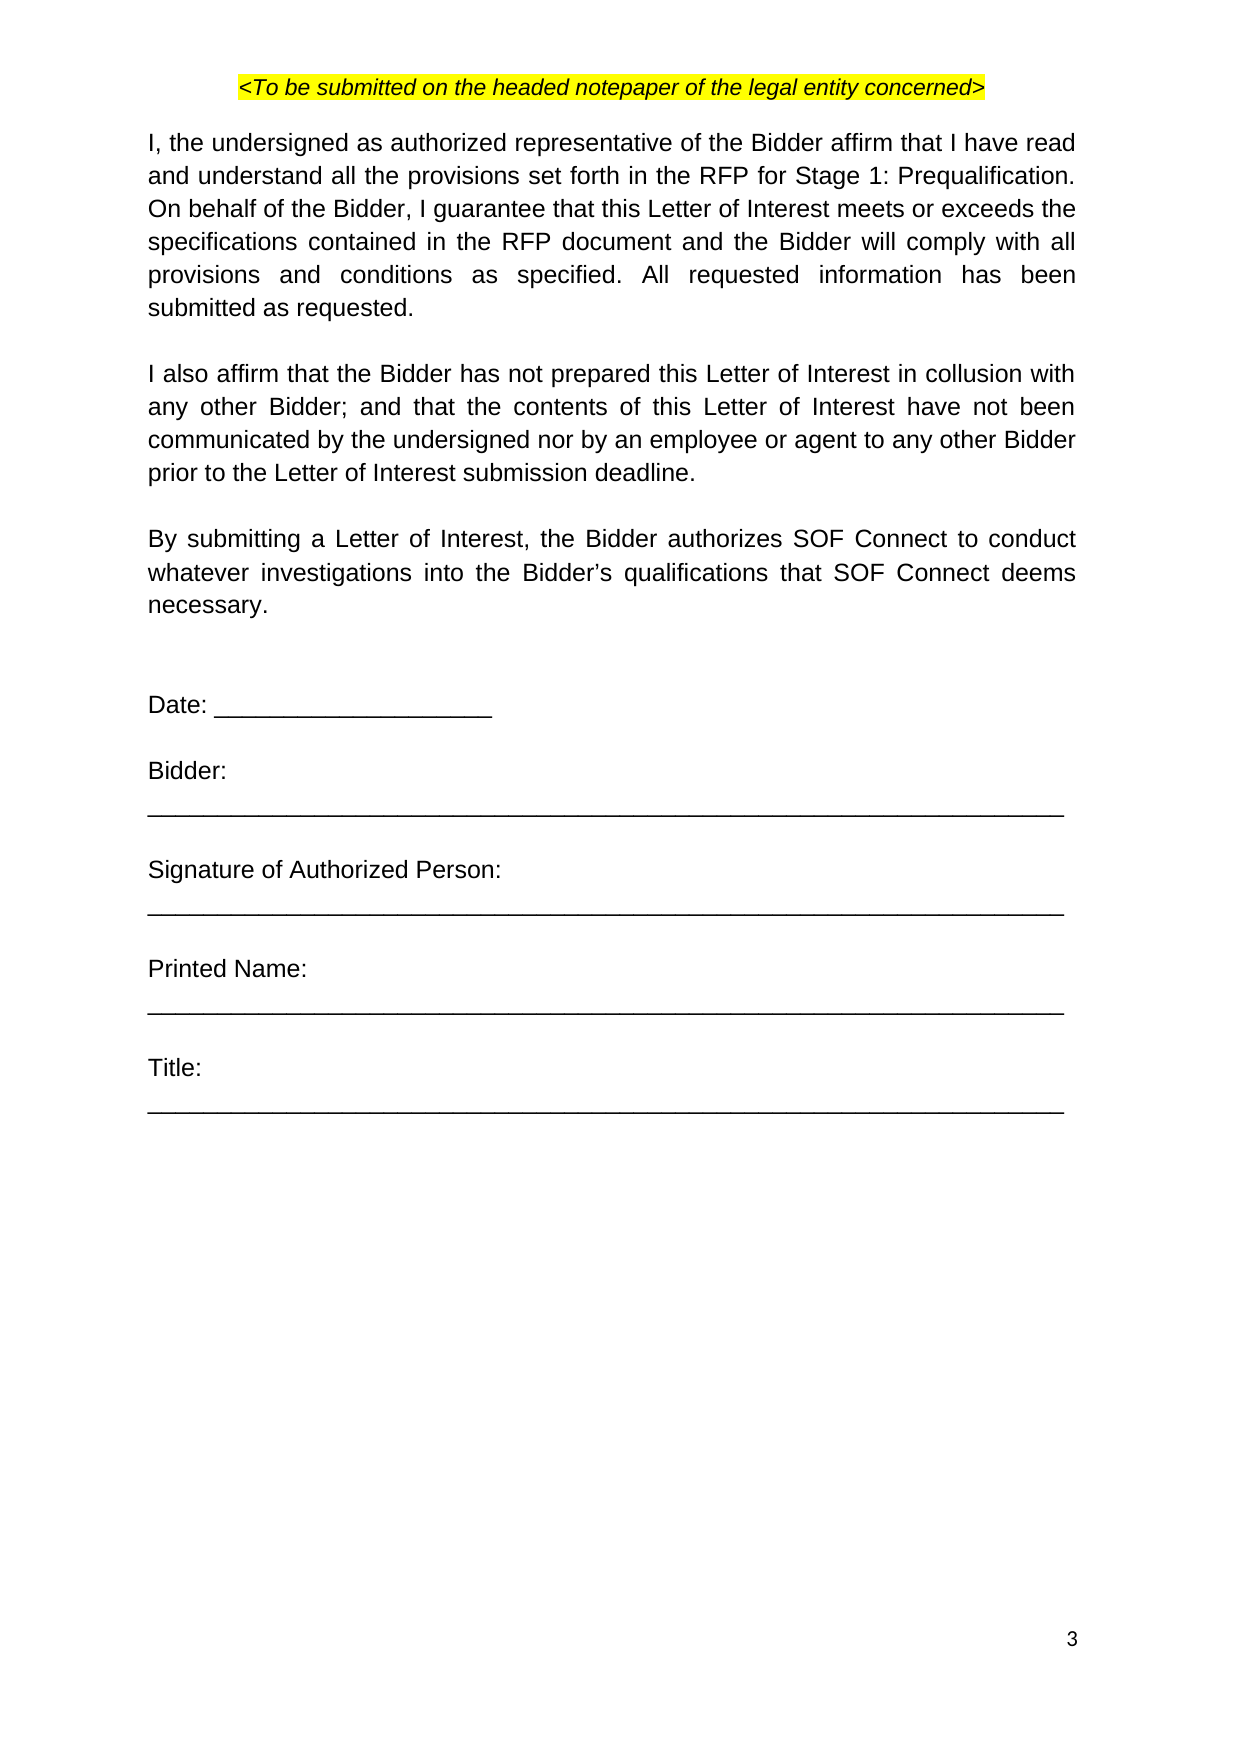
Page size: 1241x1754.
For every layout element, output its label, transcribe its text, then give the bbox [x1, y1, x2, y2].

text I also affirm that the Bidder has not prepared this Letter of Interest in collusion with any other Bidder; and that the contents of this Letter of Interest have not been communicated by the undersigned nor by an employee or agent to any other Bidder prior to the Letter of Interest submission deadline. [148, 359, 1078, 487]
text Title: __________________________________________________________________ [148, 1053, 1078, 1114]
text Date: ____________________ [148, 689, 1078, 718]
text By submitting a Letter of Interest, the Bidder authorizes SOF Connect to conduct whatever investigations into the Bidder’s qualifications that SOF Connect deems necessary. [148, 524, 1078, 619]
text Printed Name: __________________________________________________________________ [148, 954, 1078, 1016]
text Bidder: __________________________________________________________________ [148, 756, 1078, 817]
text Signature of Authorized Person: __________________________________________________________________ [148, 855, 1078, 916]
text I, the undersigned as authorized representative of the Bidder affirm that I have read and understand all the provisions set forth in the RFP for Stage 1: Prequalification. On behalf of the Bidder, I guarantee that this Letter of Interest meets or exceeds the specifications contained in the RFP document and the Bidder will comply with all provisions and conditions as specified. All requested information has been submitted as requested. [148, 128, 1078, 322]
